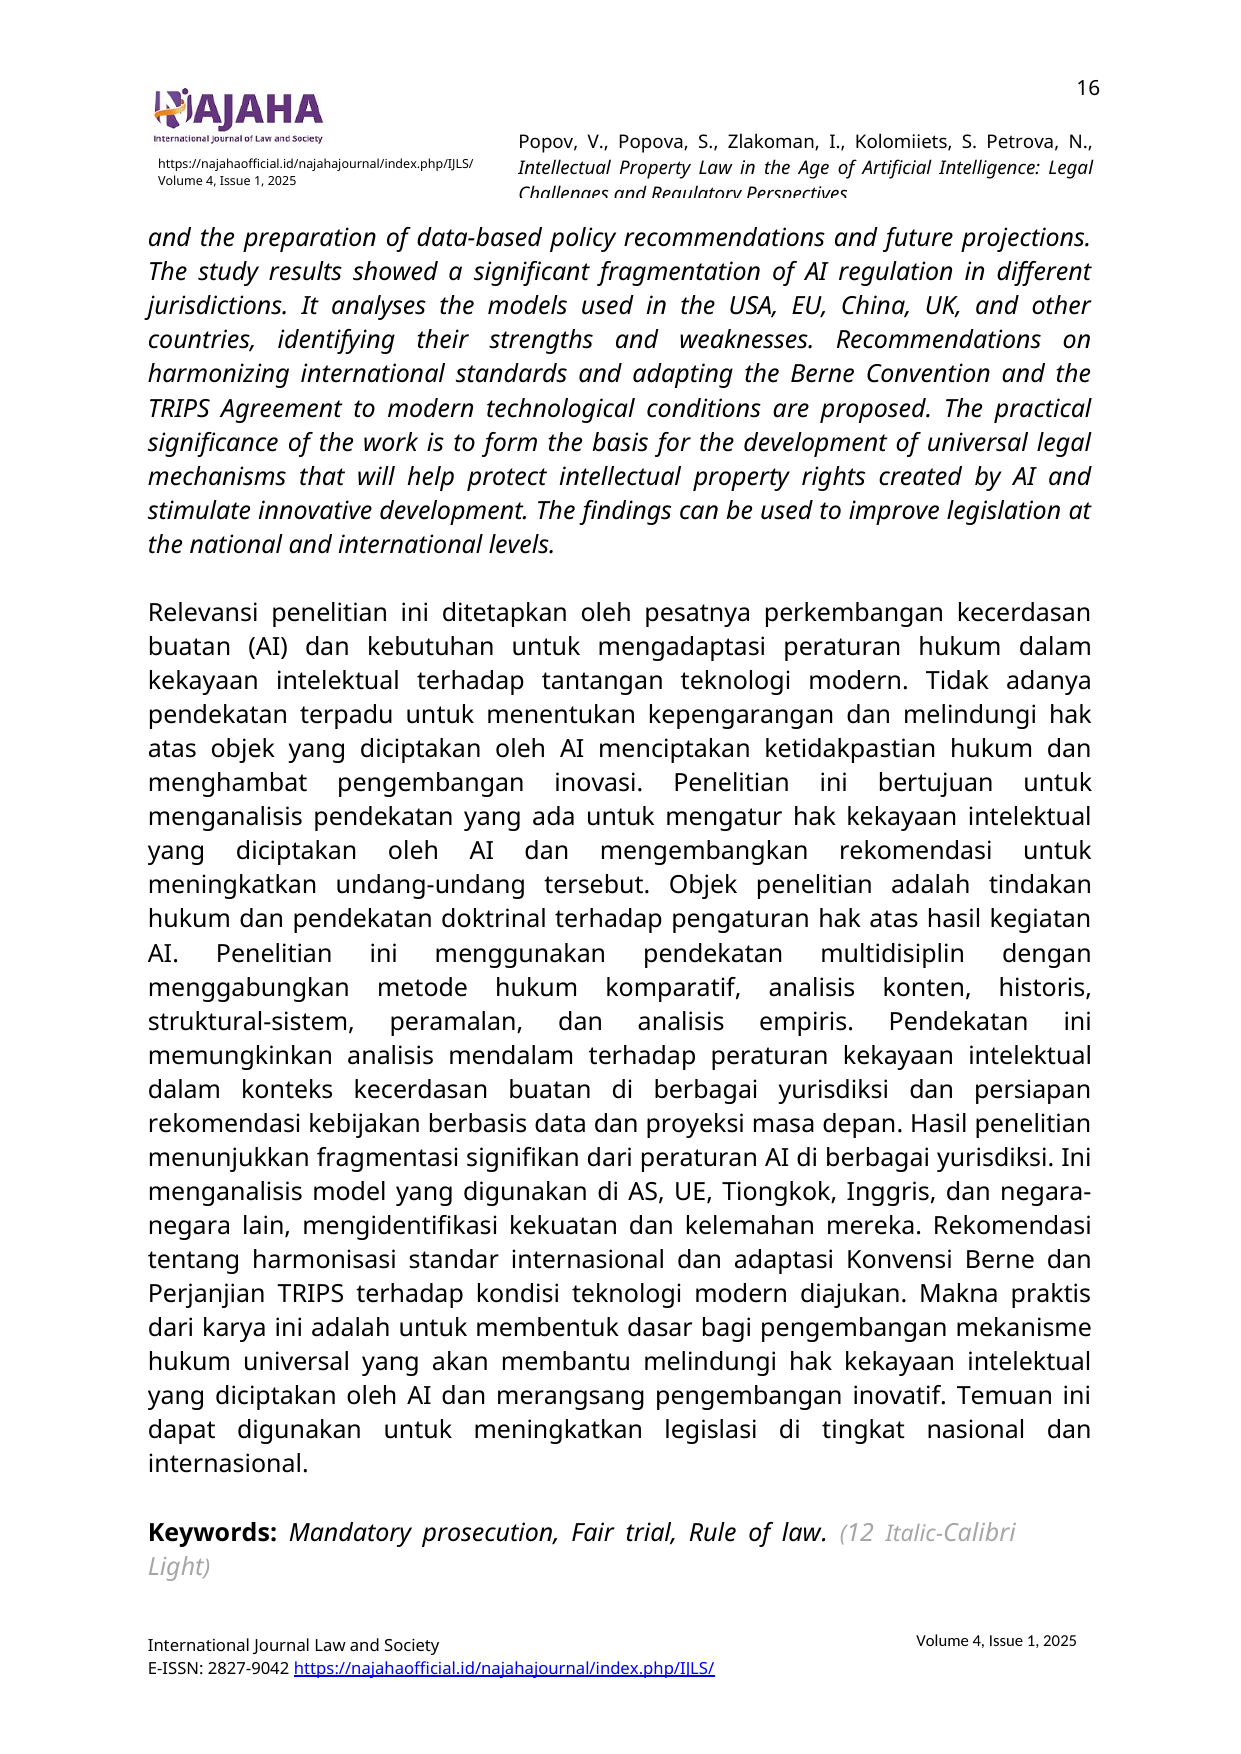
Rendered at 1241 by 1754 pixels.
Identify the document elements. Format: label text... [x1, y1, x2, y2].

text Keywords: Mandatory prosecution, Fair trial, Rule of law. (12 Italic-Calibri Light) [148, 1514, 1016, 1582]
picture [147, 75, 328, 158]
text Relevansi penelitian ini ditetapkan oleh pesatnya perkembangan kecerdasan buatan (AI) dan kebutuhan untuk mengadaptasi peraturan hukum dalam kekayaan intelektual terhadap tantangan teknologi modern. Tidak adanya pendekatan terpadu untuk menentukan kepengarangan dan melindungi hak atas objek yang diciptakan oleh AI menciptakan ketidakpastian hukum dan menghambat pengembangan inovasi. Penelitian ini bertujuan untuk menganalisis pendekatan yang ada untuk mengatur hak kekayaan intelektual yang diciptakan oleh AI dan mengembangkan rekomendasi untuk meningkatkan undang-undang tersebut. Objek penelitian adalah tindakan hukum dan pendekatan doktrinal terhadap pengaturan hak atas hasil kegiatan AI. Penelitian ini menggunakan pendekatan multidisiplin dengan menggabungkan metode hukum komparatif, analisis konten, historis, struktural-sistem, peramalan, dan analisis empiris. Pendekatan ini memungkinkan analisis mendalam terhadap peraturan kekayaan intelektual dalam konteks kecerdasan buatan di berbagai yurisdiksi dan persiapan rekomendasi kebijakan berbasis data dan proyeksi masa depan. Hasil penelitian menunjukkan fragmentasi signifikan dari peraturan AI di berbagai yurisdiksi. Ini menganalisis model yang digunakan di AS, UE, Tiongkok, Inggris, dan negara-negara lain, mengidentifikasi kekuatan dan kelemahan mereka. Rekomendasi tentang harmonisasi standar internasional dan adaptasi Konvensi Berne dan Perjanjian TRIPS terhadap kondisi teknologi modern diajukan. Makna praktis dari karya ini adalah untuk membentuk dasar bagi pengembangan mekanisme hukum universal yang akan membantu melindungi hak kekayaan intelektual yang diciptakan oleh AI dan merangsang pengembangan inovatif. Temuan ini dapat digunakan untuk meningkatkan legislasi di tingkat nasional dan internasional. [148, 594, 1093, 1480]
